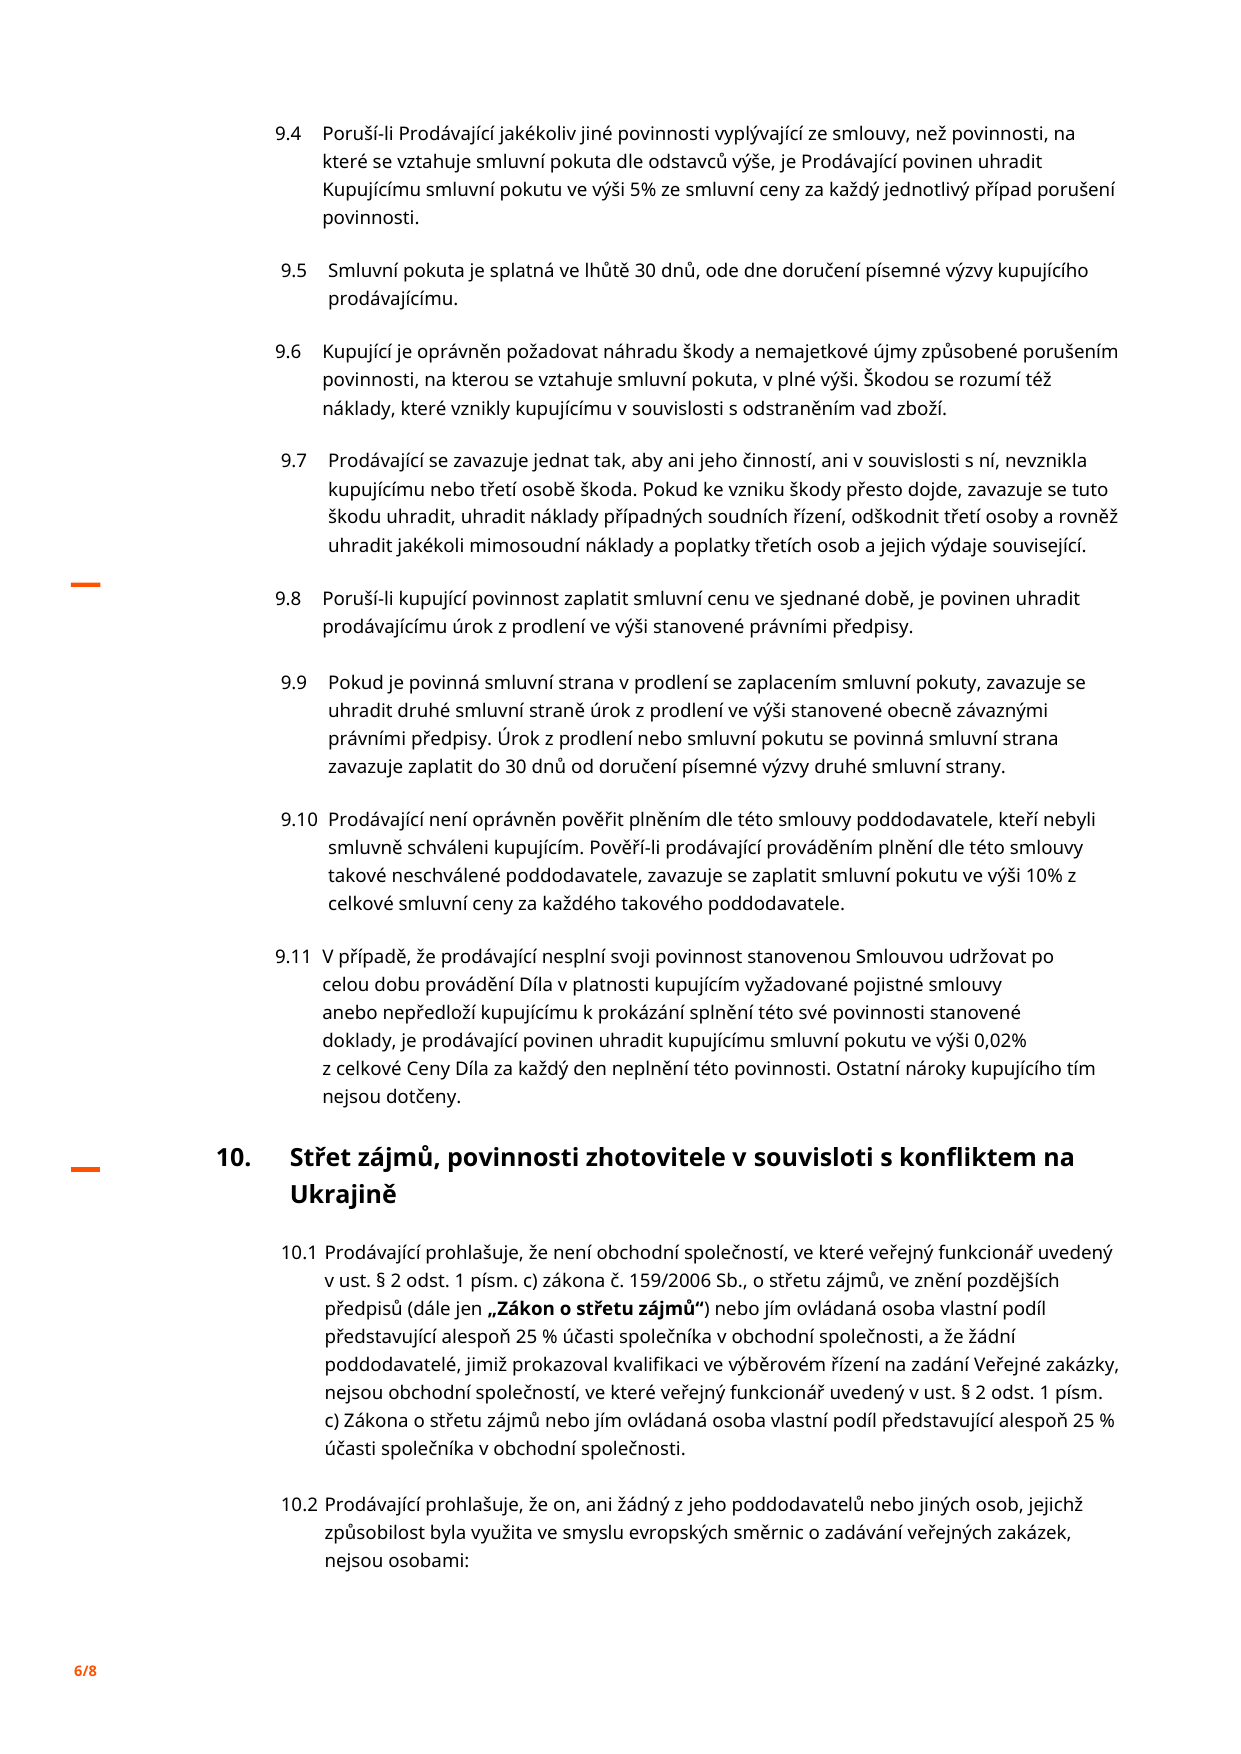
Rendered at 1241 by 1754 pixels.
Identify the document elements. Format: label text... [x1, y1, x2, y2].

list Prodávající prohlašuje, že není obchodní společností, ve které veřejný funkcionář uvedený v ust. § 2 odst. 1 písm. c) zákona č. 159/2006 Sb., o střetu zájmů, ve znění pozdějších předpisů (dále jen „Zákon o střetu zájmů“) nebo jím ovládaná osoba vlastní podíl představující alespoň 25 % účasti společníka v obchodní společnosti, a že žádní poddodavatelé, jimiž prokazoval kvalifikaci ve výběrovém řízení na zadání Veřejné zakázky, nejsou obchodní společností, ve které veřejný funkcionář uvedený v ust. § 2 odst. 1 písm. c) Zákona o střetu zájmů nebo jím ovládaná osoba vlastní podíl představující alespoň 25 % účasti společníka v obchodní společnosti. [281, 1239, 1122, 1461]
list Poruší-li kupující povinnost zaplatit smluvní cenu ve sjednané době, je povinen uhradit prodávajícímu úrok z prodlení ve výši stanovené právními předpisy. [275, 585, 1122, 638]
list V případě, že prodávající nesplní svoji povinnost stanovenou Smlouvou udržovat po [275, 943, 1122, 969]
list Kupující je oprávněn požadovat náhradu škody a nemajetkové újmy způsobené porušením povinnosti, na kterou se vztahuje smluvní pokuta, v plné výši. Škodou se rozumí též náklady, které vznikly kupujícímu v souvislosti s odstraněním vad zboží. [275, 339, 1122, 420]
list Pokud je povinná smluvní strana v prodlení se zaplacením smluvní pokuty, zavazuje se uhradit druhé smluvní straně úrok z prodlení ve výši stanovené obecně závaznými právními předpisy. Úrok z prodlení nebo smluvní pokutu se povinná smluvní strana zavazuje zaplatit do 30 dnů od doručení písemné výzvy druhé smluvní strany. [281, 669, 1122, 778]
list Prodávající prohlašuje, že on, ani žádný z jeho poddodavatelů nebo jiných osob, jejichž způsobilost byla využita ve smyslu evropských směrnic o zadávání veřejných zakázek, nejsou osobami: [281, 1491, 1122, 1573]
list Smluvní pokuta je splatná ve lhůtě 30 dnů, ode dne doručení písemné výzvy kupujícího prodávajícímu. [281, 258, 1122, 311]
list Prodávající není oprávněn pověřit plněním dle této smlouvy poddodavatele, kteří nebyli smluvně schváleni kupujícím. Pověří-li prodávající prováděním plnění dle této smlouvy takové neschválené poddodavatele, zavazuje se zaplatit smluvní pokutu ve výši 10% z celkové smluvní ceny za každého takového poddodavatele. [281, 806, 1122, 916]
list Poruší-li Prodávající jakékoliv jiné povinnosti vyplývající ze smlouvy, než povinnosti, na které se vztahuje smluvní pokuta dle odstavců výše, je Prodávající povinen uhradit Kupujícímu smluvní pokutu ve výši 5% ze smluvní ceny za každý jednotlivý případ porušení povinnosti. [275, 121, 1122, 230]
list anebo nepředloží kupujícímu k prokázání splnění této své povinnosti stanovené [322, 999, 1122, 1025]
list doklady, je prodávající povinen uhradit kupujícímu smluvní pokutu ve výši 0,02% [322, 1027, 1122, 1053]
list Střet zájmů, povinnosti zhotovitele v souvisloti s konfliktem na Ukrajině [216, 1139, 1122, 1211]
list celou dobu provádění Díla v platnosti kupujícím vyžadované pojistné smlouvy [322, 971, 1122, 997]
list z celkové Ceny Díla za každý den neplnění této povinnosti. Ostatní nároky kupujícího tím nejsou dotčeny. [322, 1055, 1122, 1109]
list Prodávající se zavazuje jednat tak, aby ani jeho činností, ani v souvislosti s ní, nevznikla kupujícímu nebo třetí osobě škoda. Pokud ke vzniku škody přesto dojde, zavazuje se tuto škodu uhradit, uhradit náklady případných soudních řízení, odškodnit třetí osoby a rovněž uhradit jakékoli mimosoudní náklady a poplatky třetích osob a jejich výdaje související. [281, 448, 1122, 557]
